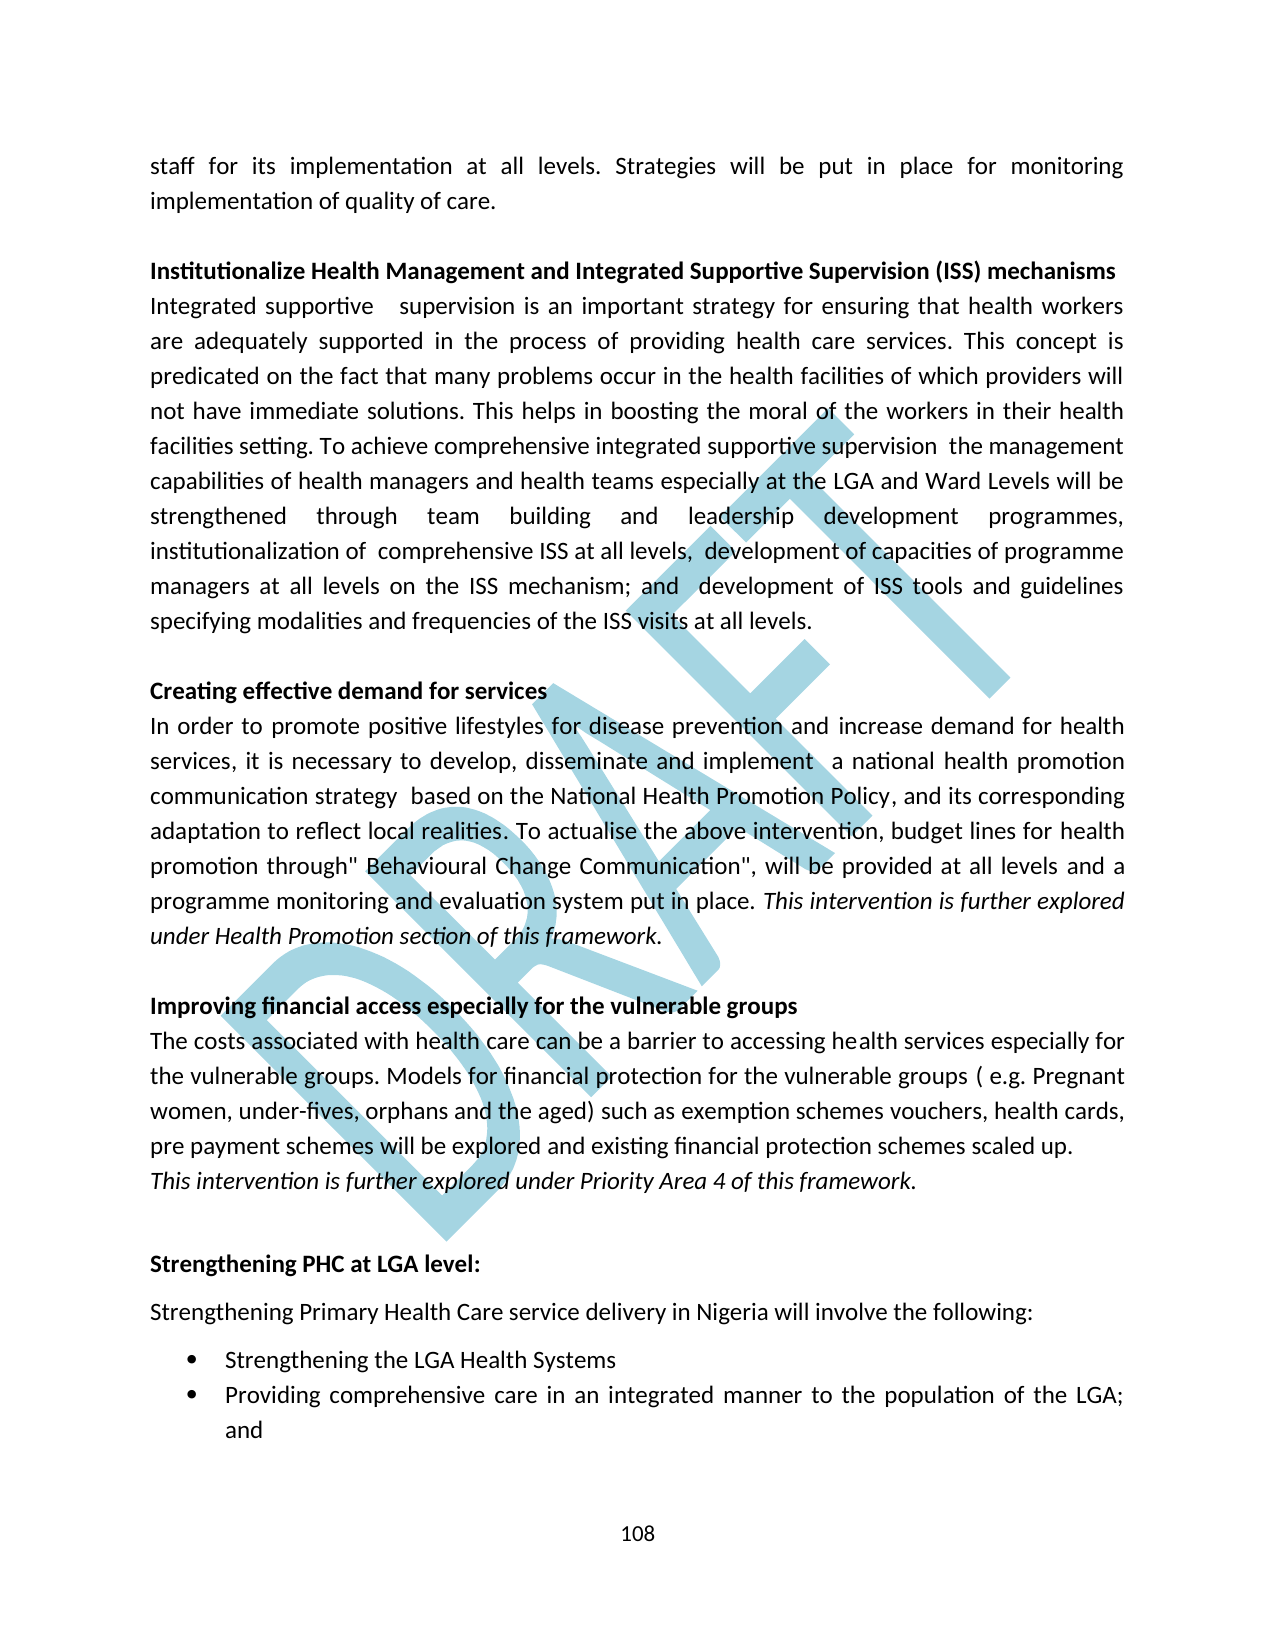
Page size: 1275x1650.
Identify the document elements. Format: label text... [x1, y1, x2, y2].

text Improving financial access especially for the vulnerable groups [150, 990, 1125, 1021]
text Strengthening Primary Health Care service delivery in Nigeria will involve the following: [150, 1296, 1125, 1327]
text Strengthening PHC at LGA level: [150, 1248, 1125, 1278]
text Creating effective demand for services [150, 675, 1125, 706]
text This intervention is further explored under Priority Area 4 of this framework. [150, 1165, 1125, 1196]
text In order to promote positive lifestyles for disease prevention and increase demand for health services, it is necessary to develop, disseminate and implement a national health promotion communication strategy based on the National Health Promotion Policy, and its corresponding adaptation to reflect local realities. To actualise the above intervention, budget lines for health promotion through" Behavioural Change Communication", will be provided at all levels and a programme monitoring and evaluation system put in place. This intervention is further explored under Health Promotion section of this framework. [150, 710, 1125, 951]
text Integrated supportive supervision is an important strategy for ensuring that health workers are adequately supported in the process of providing health care services. This concept is predicated on the fact that many problems occur in the health facilities of which providers will not have immediate solutions. This helps in boosting the moral of the workers in their health facilities setting. To achieve comprehensive integrated supportive supervision the management capabilities of health managers and health teams especially at the LGA and Ward Levels will be strengthened through team building and leadership development programmes, institutionalization of comprehensive ISS at all levels, development of capacities of programme managers at all levels on the ISS mechanism; and development of ISS tools and guidelines specifying modalities and frequencies of the ISS visits at all levels. [150, 290, 1125, 636]
text The costs associated with health care can be a barrier to accessing health services especially for the vulnerable groups. Models for financial protection for the vulnerable groups ( e.g. Pregnant women, under-fives, orphans and the aged) such as exemption schemes vouchers, health cards, pre payment schemes will be explored and existing financial protection schemes scaled up. [150, 1025, 1125, 1161]
list Providing comprehensive care in an integrated manner to the population of the LGA; and [187, 1379, 1125, 1444]
text Institutionalize Health Management and Integrated Supportive Supervision (ISS) mechanisms [150, 255, 1125, 286]
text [150, 150, 1125, 216]
list Strengthening the LGA Health Systems [187, 1344, 1125, 1374]
